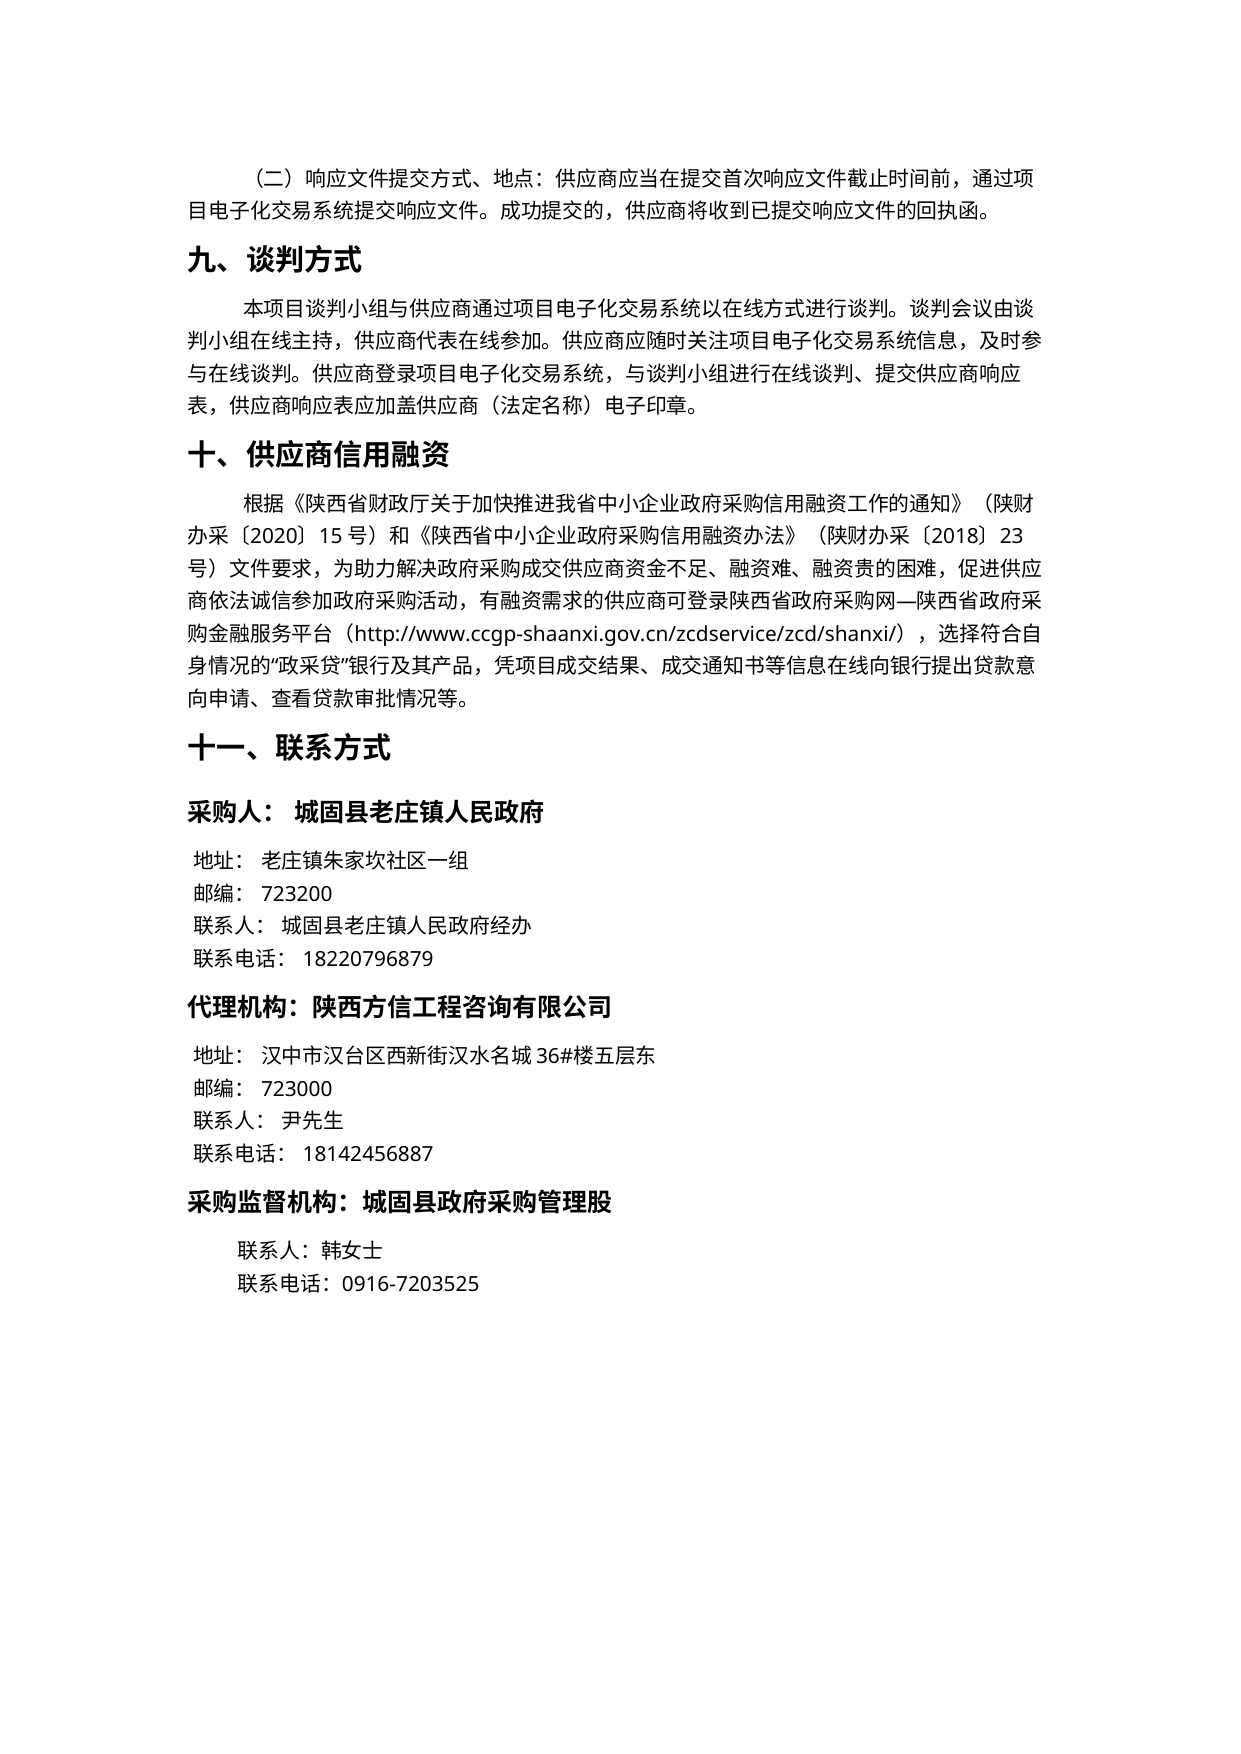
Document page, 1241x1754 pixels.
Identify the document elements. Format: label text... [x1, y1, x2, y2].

text 联系人：韩女士 [187, 1234, 1053, 1267]
text 地址： 汉中市汉台区西新街汉水名城36#楼五层东 [187, 1039, 1053, 1072]
text 根据《陕西省财政厅关于加快推进我省中小企业政府采购信用融资工作的通知》（陕财办采〔2020〕15 号）和《陕西省中小企业政府采购信用融资办法》（陕财办采〔2018〕23 号）文件要求，为助力解决政府采购成交供应商资金不足、融资难、融资贵的困难，促进供应商依法诚信参加政府采购活动，有融资需求的供应商可登录陕西省政府采购网—陕西省政府采购金融服务平台（http://www.ccgp-shaanxi.gov.cn/zcdservice/zcd/shanxi/），选择符合自身情况的“政采贷”银行及其产品，凭项目成交结果、成交通知书等信息在线向银行提出贷款意向申请、查看贷款审批情况等。 [187, 487, 1053, 714]
text 地址： 老庄镇朱家坎社区一组 [187, 844, 1053, 877]
text 九、谈判方式 [187, 227, 1053, 292]
text 联系电话： 18220796879 [187, 942, 1053, 974]
text 邮编： 723200 [187, 877, 1053, 909]
text 邮编： 723000 [187, 1072, 1053, 1104]
text 本项目谈判小组与供应商通过项目电子化交易系统以在线方式进行谈判。谈判会议由谈判小组在线主持，供应商代表在线参加。供应商应随时关注项目电子化交易系统信息，及时参与在线谈判。供应商登录项目电子化交易系统，与谈判小组进行在线谈判、提交供应商响应表，供应商响应表应加盖供应商（法定名称）电子印章。 [187, 292, 1053, 422]
text 代理机构：陕西方信工程咨询有限公司 [187, 974, 1053, 1039]
text 采购人： 城固县老庄镇人民政府 [187, 779, 1053, 844]
text 十、供应商信用融资 [187, 422, 1053, 487]
text 联系人： 城固县老庄镇人民政府经办 [187, 909, 1053, 942]
text 联系电话：0916-7203525 [187, 1267, 1053, 1299]
text 联系电话： 18142456887 [187, 1137, 1053, 1169]
text 采购监督机构：城固县政府采购管理股 [187, 1169, 1053, 1234]
text （二）响应文件提交方式、地点：供应商应当在提交首次响应文件截止时间前，通过项目电子化交易系统提交响应文件。成功提交的，供应商将收到已提交响应文件的回执函。 [187, 162, 1053, 227]
text 十一、联系方式 [187, 714, 1053, 779]
text 联系人： 尹先生 [187, 1104, 1053, 1137]
